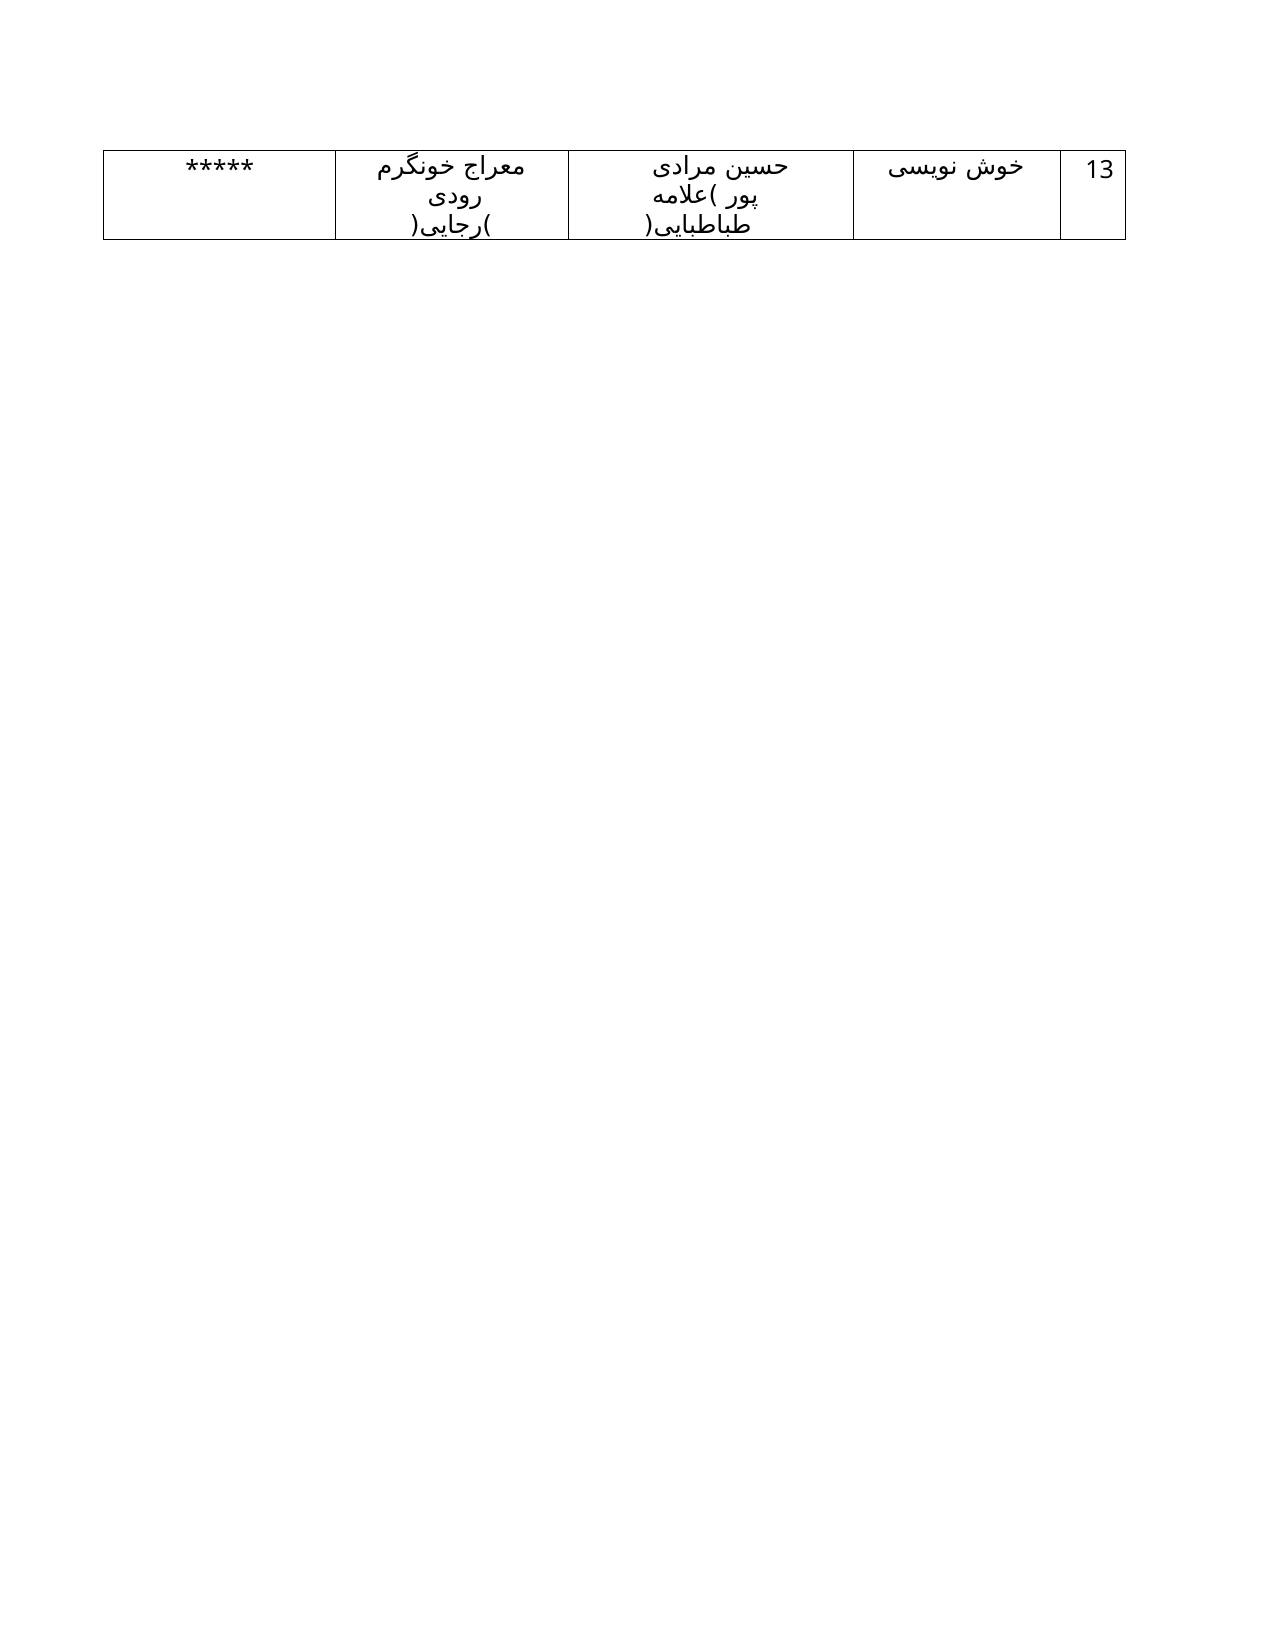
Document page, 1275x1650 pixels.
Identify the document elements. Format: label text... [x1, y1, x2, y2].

table_cell ***** [104, 151, 335, 239]
table_cell حسین مرادی پور )علامه طباطبایی( [569, 151, 853, 239]
table_cell 13 [1061, 151, 1125, 239]
table_cell خوش نویسی [854, 151, 1060, 239]
table_cell معراج خونگرم رودی )رجایی( [336, 151, 568, 239]
